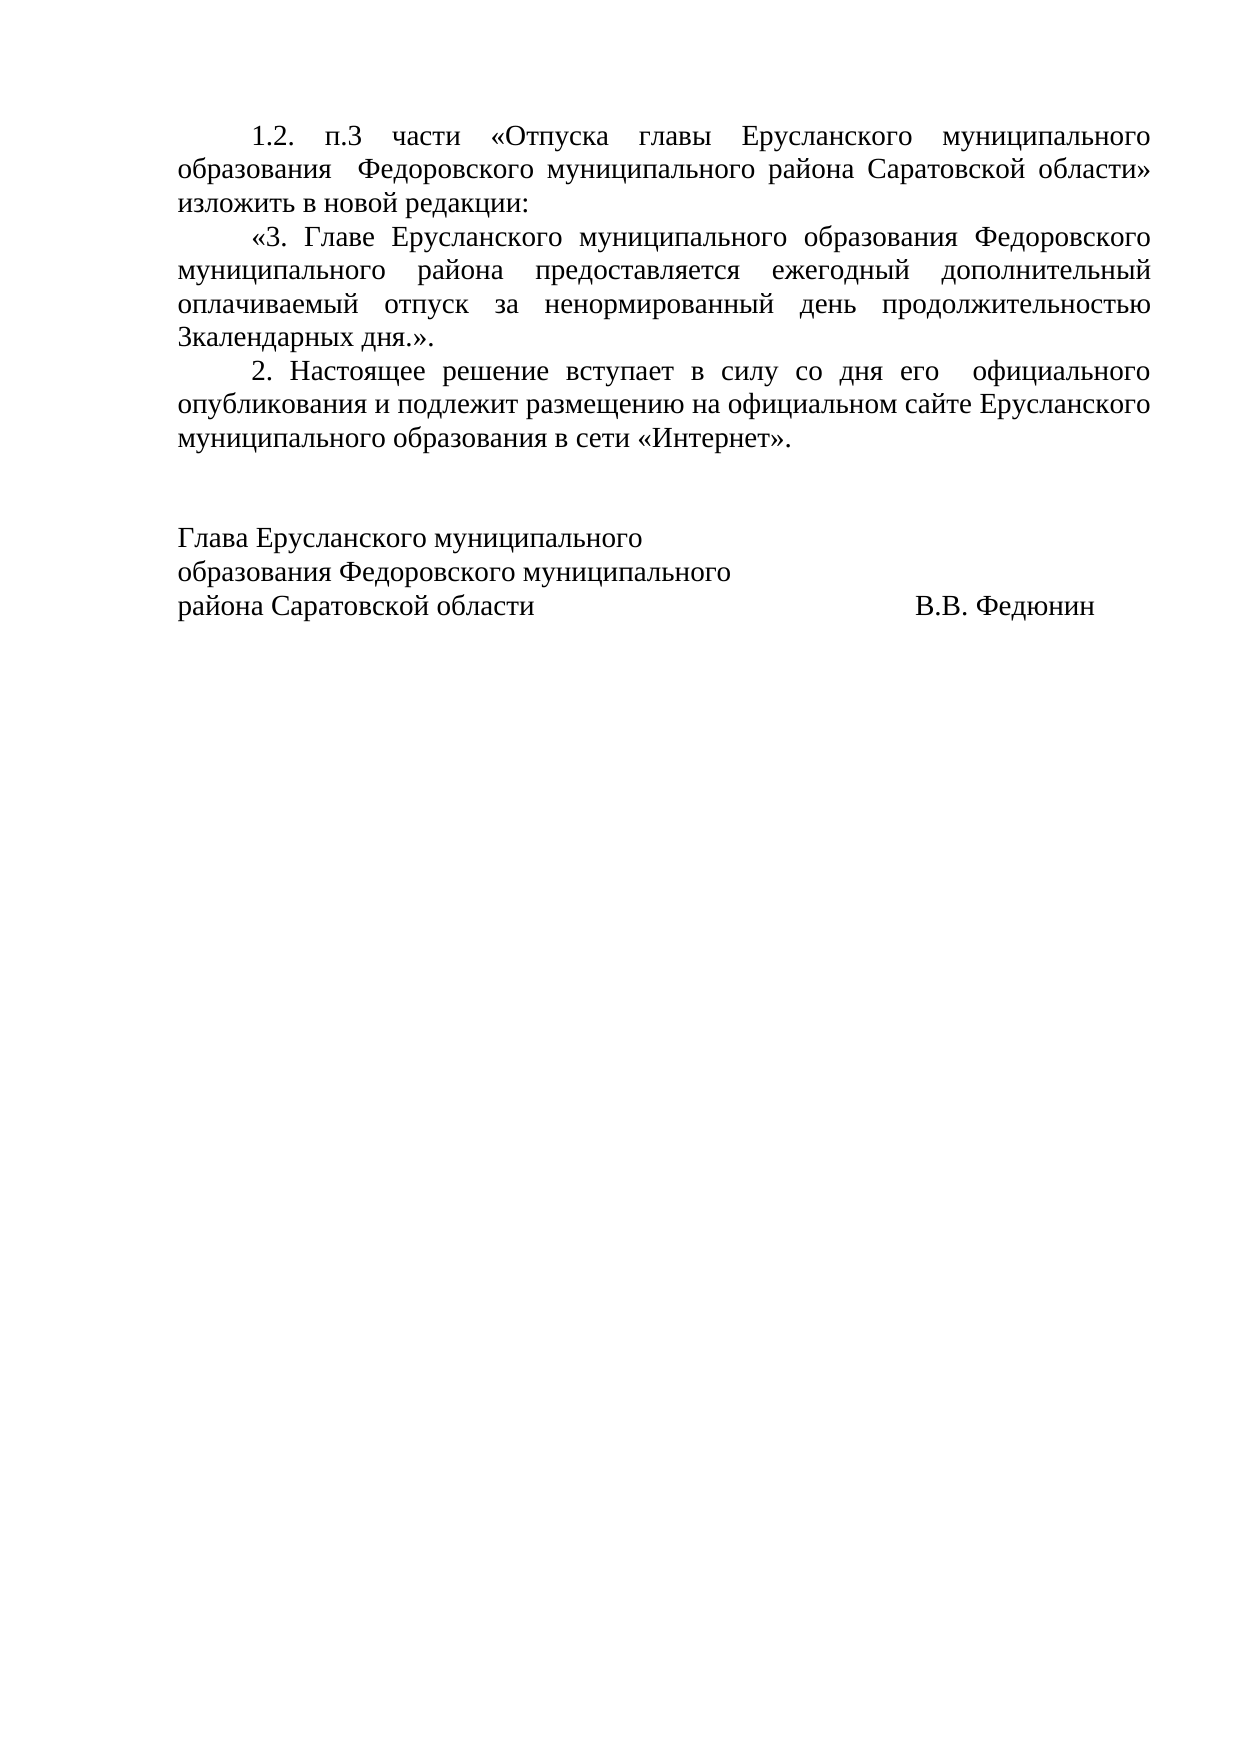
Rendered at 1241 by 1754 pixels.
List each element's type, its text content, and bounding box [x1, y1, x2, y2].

text района Саратовской области В.В. Федюнин [177, 588, 1152, 621]
text Глава Ерусланского муниципального [177, 521, 1152, 554]
text 2. Настоящее решение вступает в силу со дня его официального опубликования и подлежит размещению на официальном сайте Ерусланского муниципального образования в сети «Интернет». [177, 353, 1152, 453]
text образования Федоровского муниципального [177, 554, 1152, 588]
text «3. Главе Ерусланского муниципального образования Федоровского муниципального района предоставляется ежегодный дополнительный оплачиваемый отпуск за ненормированный день продолжительностью 3календарных дня.». [177, 219, 1152, 353]
text 1.2. п.3 части «Отпуска главы Ерусланского муниципального образования Федоровского муниципального района Саратовской области» изложить в новой редакции: [177, 118, 1152, 219]
